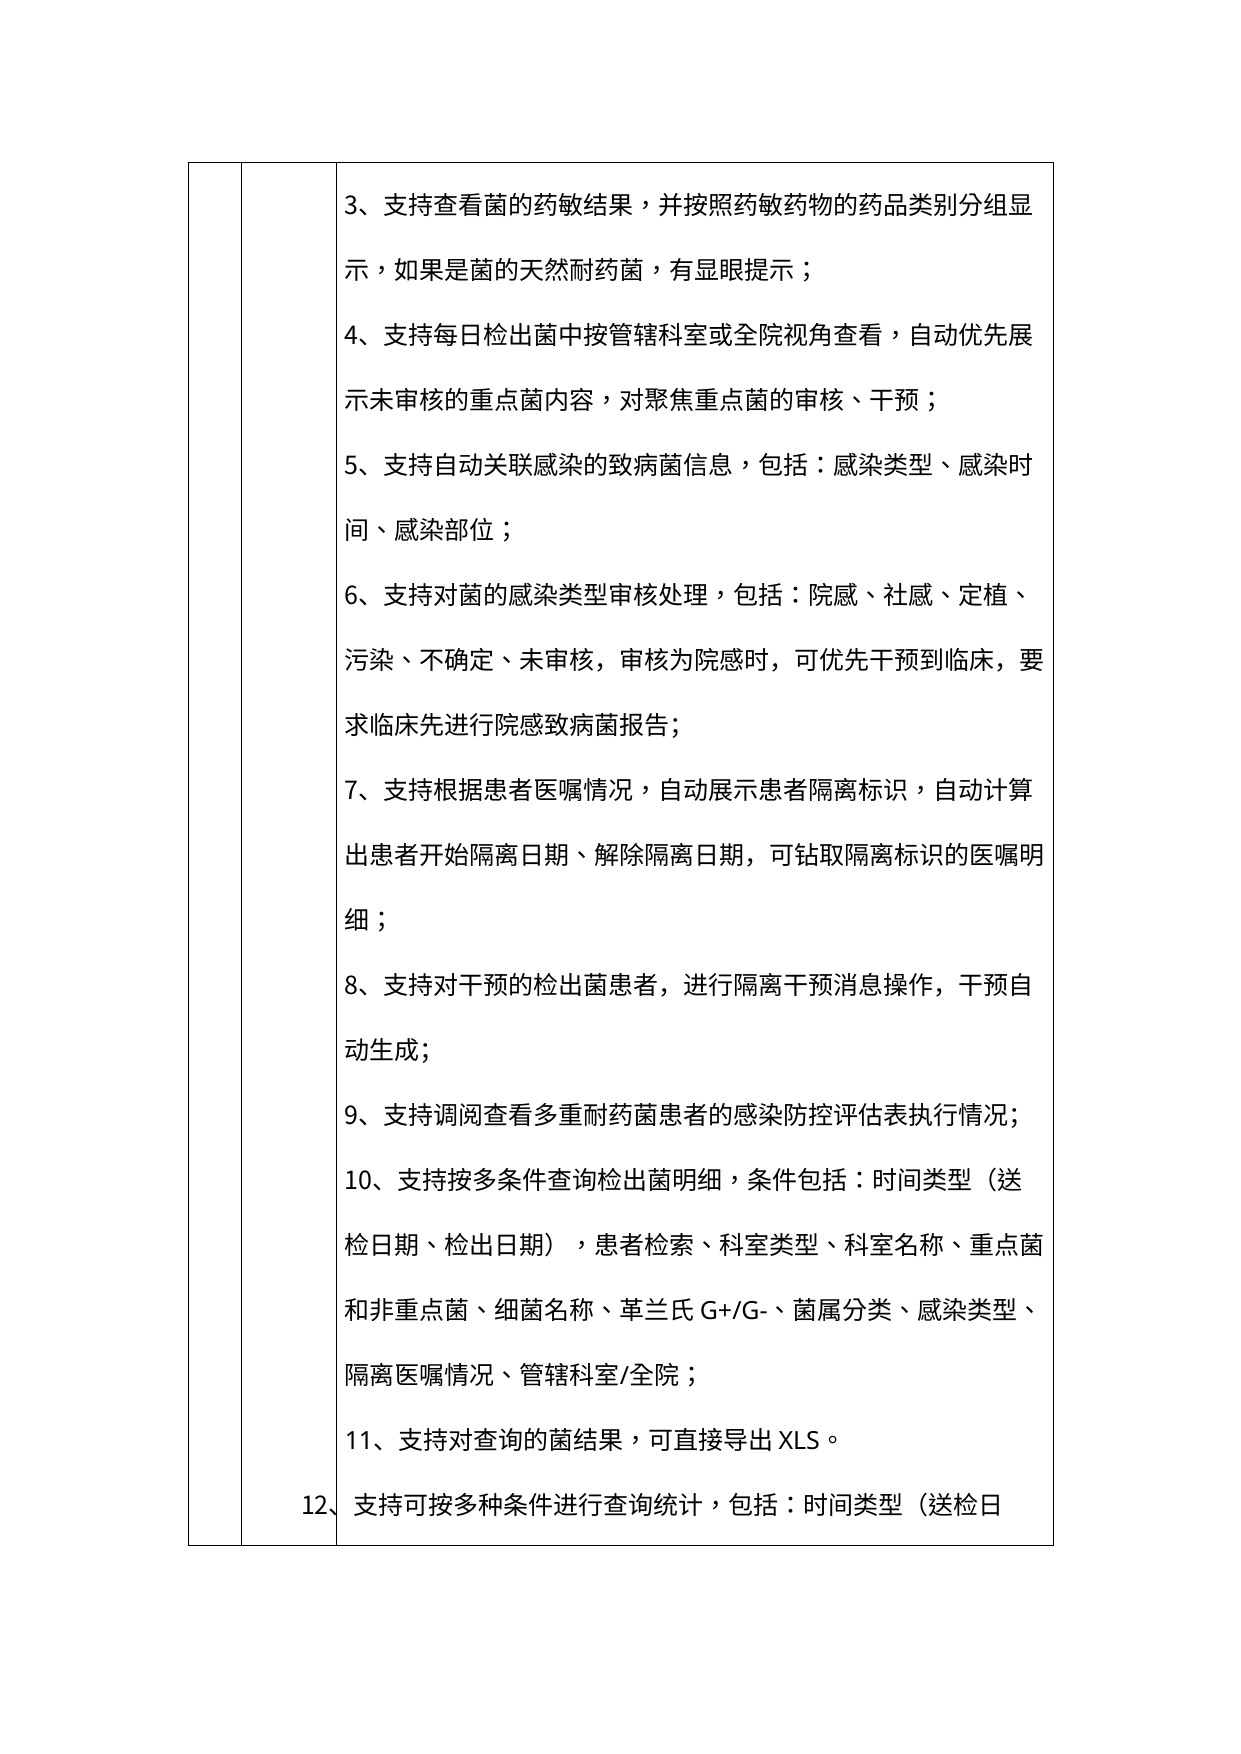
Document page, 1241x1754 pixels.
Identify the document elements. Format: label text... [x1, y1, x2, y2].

table_cell 细菌监测 [242, 163, 336, 1545]
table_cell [337, 163, 1053, 1545]
table_cell 7 [189, 163, 241, 1545]
